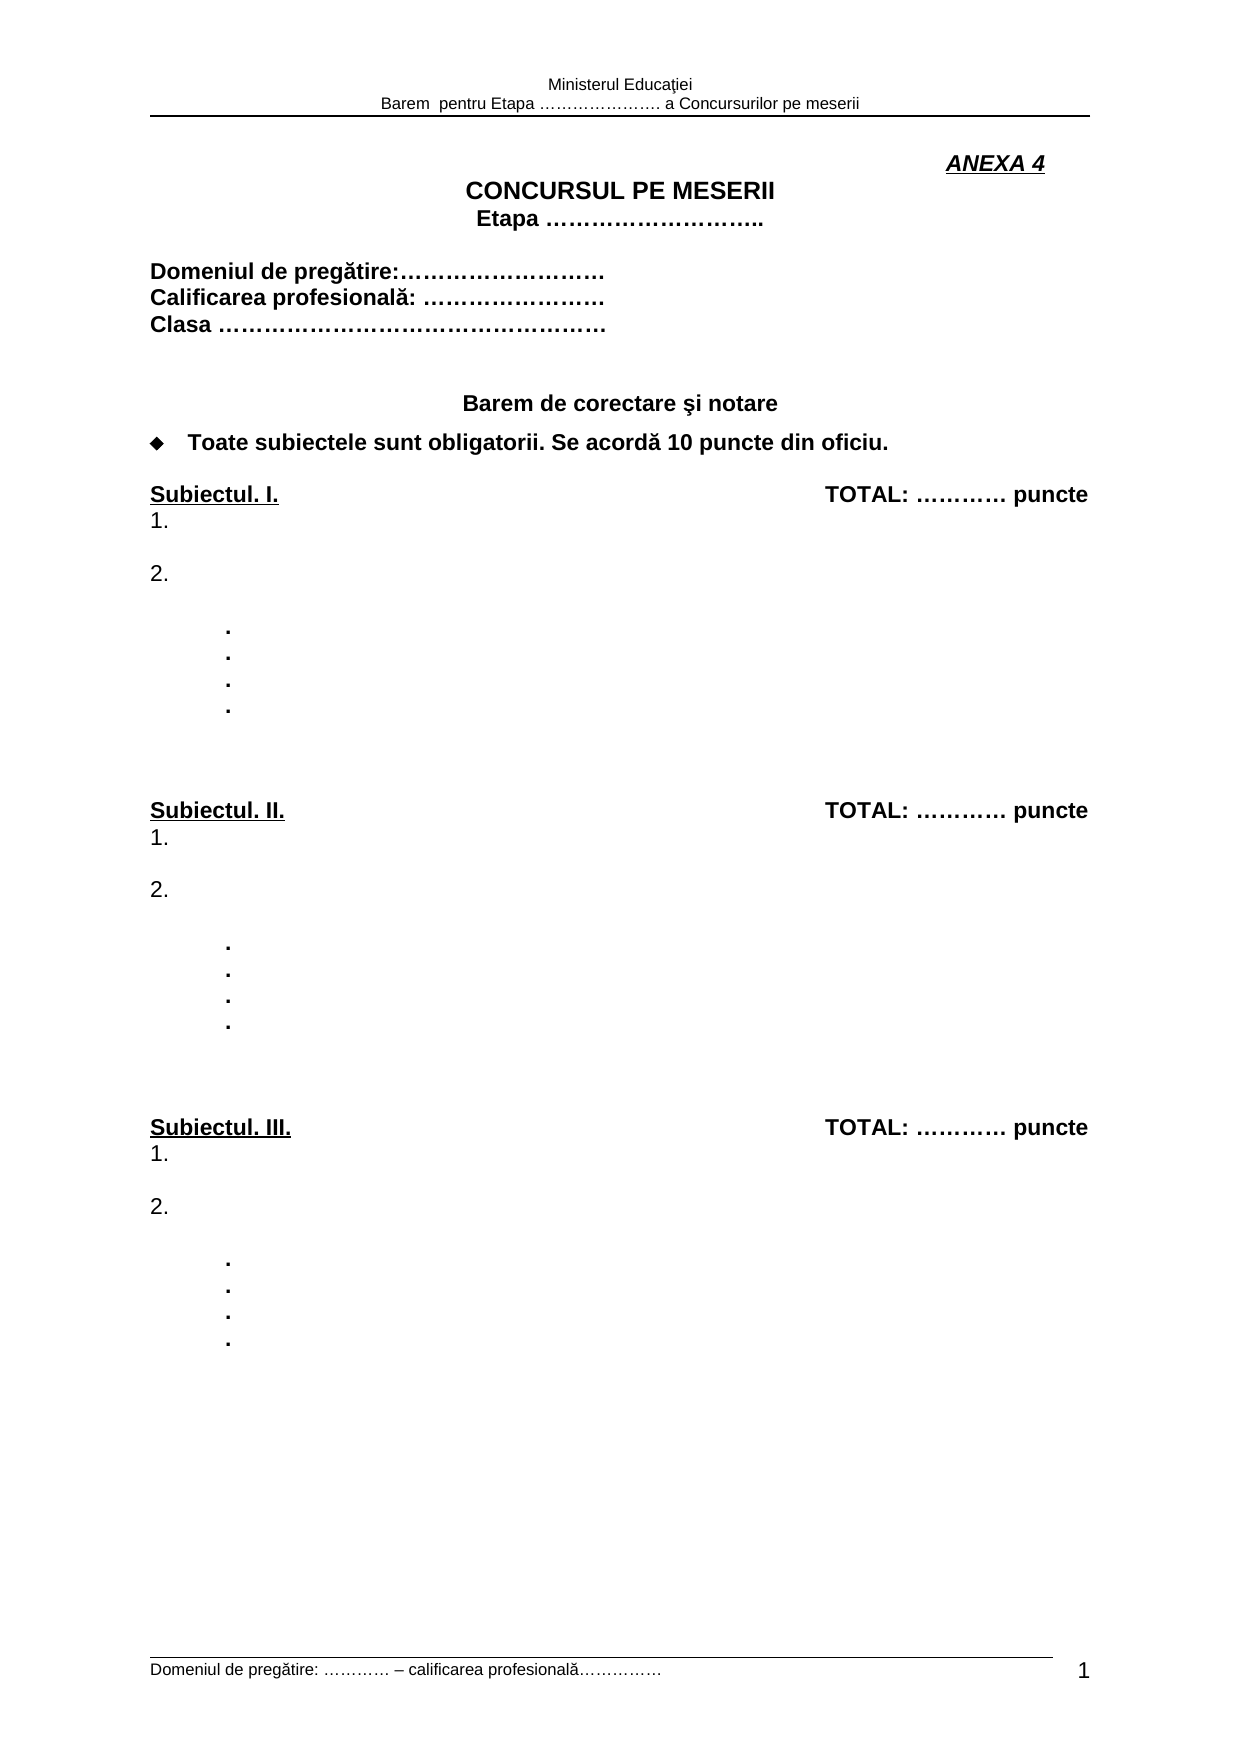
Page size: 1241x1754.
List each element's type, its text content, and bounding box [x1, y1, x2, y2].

subtitle Barem de corectare şi notare [150, 389, 1090, 416]
text 1. [150, 1140, 1090, 1166]
text . [225, 956, 1090, 982]
list Toate subiectele sunt obligatorii. Se acordă 10 puncte din oficiu. [150, 428, 1090, 455]
text . [225, 982, 1090, 1008]
text . [225, 692, 1090, 718]
text 2. [150, 876, 1090, 903]
subtitle Etapa ……………………….. [150, 205, 1090, 231]
text 1. [150, 507, 1090, 534]
text . [225, 1272, 1090, 1298]
text Calificarea profesională: …………………… [150, 284, 1090, 311]
text 2. [150, 560, 1090, 587]
text Clasa …………………………………………… [150, 311, 1090, 337]
text . [225, 929, 1090, 956]
text . [225, 1324, 1090, 1351]
text Domeniul de pregătire:……………………… [150, 258, 1090, 284]
text . [225, 1245, 1090, 1272]
text Subiectul. III. TOTAL: ………… puncte [150, 1114, 1090, 1140]
text Subiectul. II. TOTAL: ………… puncte [150, 797, 1090, 824]
text 1. [150, 824, 1090, 850]
text . [225, 1008, 1090, 1034]
text . [225, 666, 1090, 692]
text Subiectul. I. TOTAL: ………… puncte [150, 481, 1090, 507]
subtitle ANEXA 4 [150, 150, 1090, 176]
text . [225, 639, 1090, 666]
text . [225, 613, 1090, 639]
text . [225, 1298, 1090, 1324]
subtitle CONCURSUL PE MESERII [150, 176, 1090, 205]
text 2. [150, 1193, 1090, 1219]
